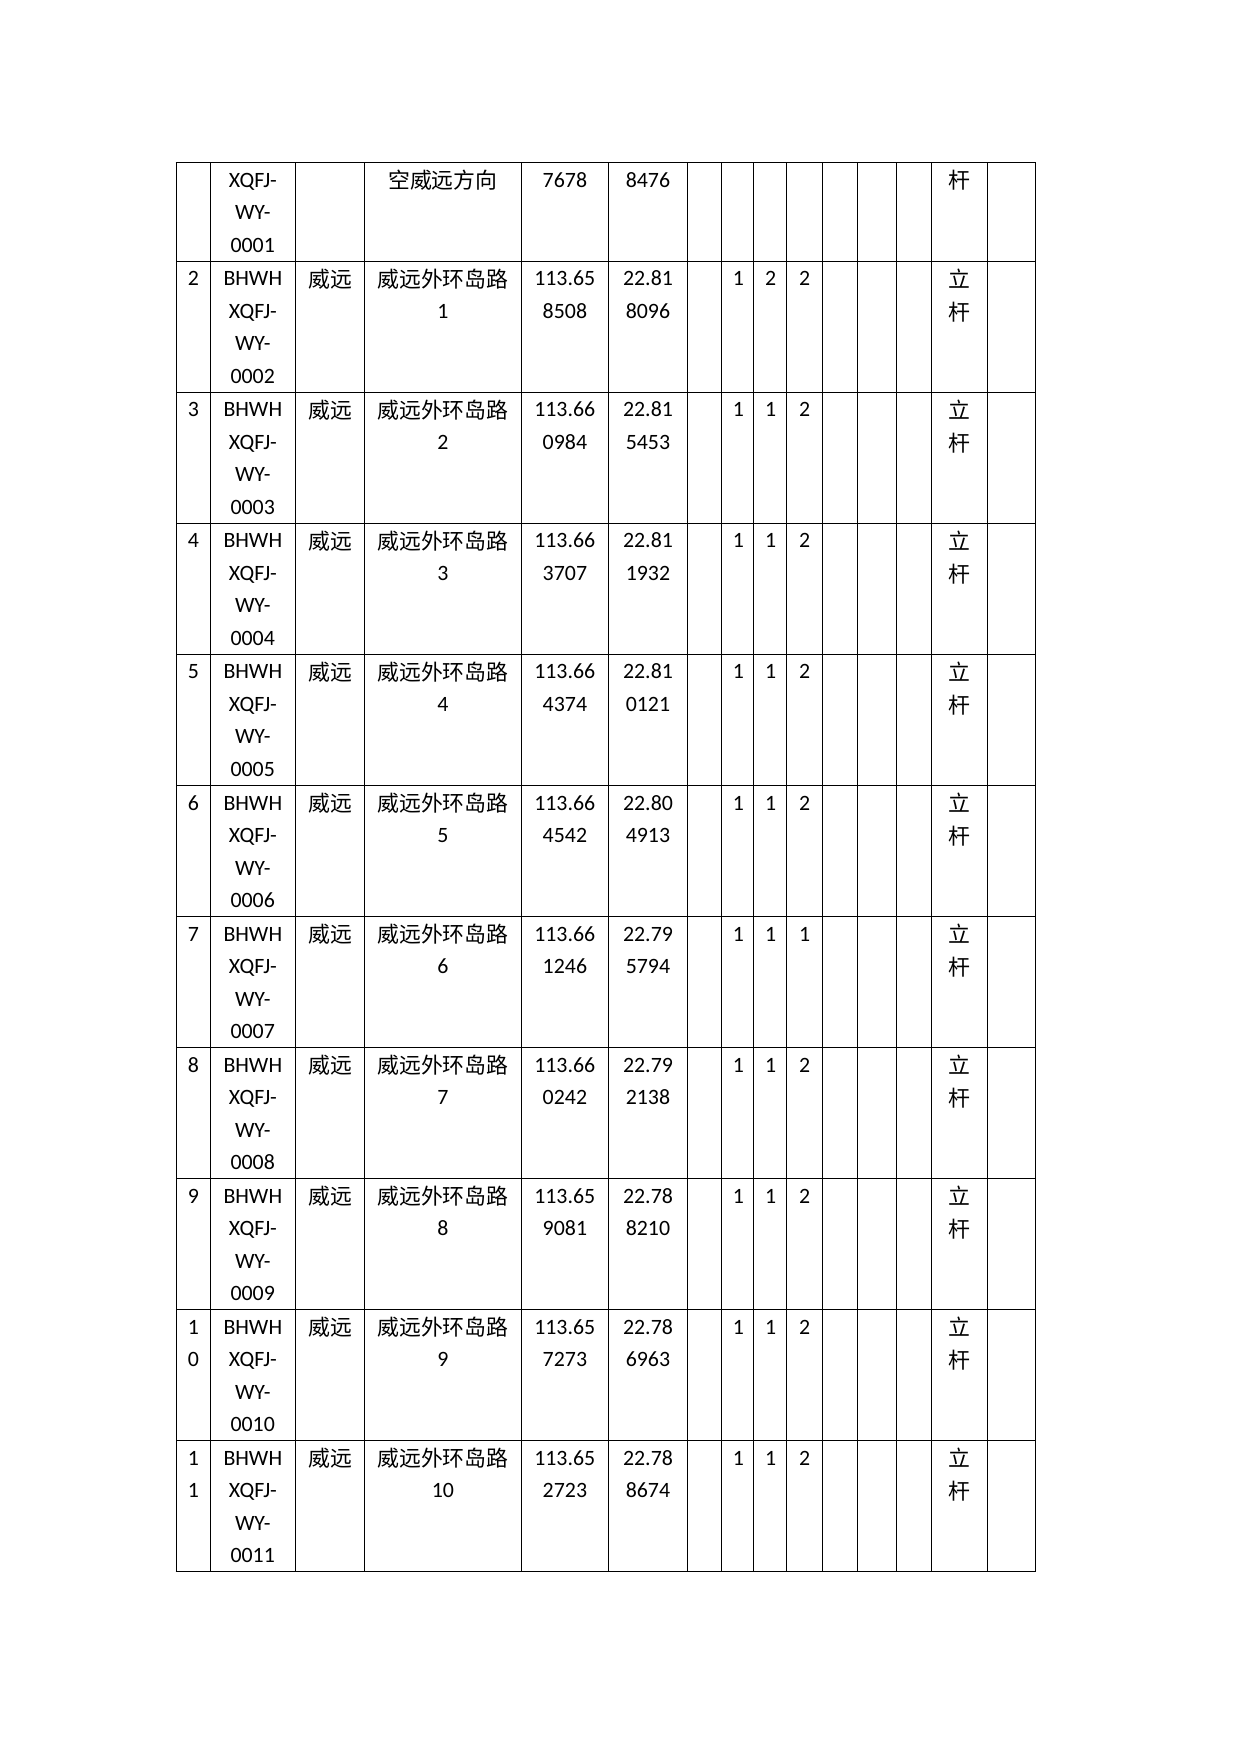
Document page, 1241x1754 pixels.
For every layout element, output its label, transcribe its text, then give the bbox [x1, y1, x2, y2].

table_cell 1 [754, 917, 786, 1047]
table_cell 立杆 [932, 262, 987, 392]
table_cell 113.657273 [522, 1310, 608, 1440]
table_cell 威远外环岛路7 [365, 1048, 521, 1178]
table_cell 威远镇远桥高空威远方向 [365, 163, 521, 261]
table_cell BHWHXQFJ-WY-0004 [211, 524, 295, 654]
table_cell 威远外环岛路6 [365, 917, 521, 1047]
table_cell [823, 262, 857, 392]
table_cell BHWHXQFJ-WY-0005 [211, 655, 295, 785]
table_cell 4 [177, 524, 210, 654]
table_cell 3 [177, 393, 210, 523]
table_cell BHWHXQFJ-WY-0003 [211, 393, 295, 523]
table_cell 立杆 [932, 917, 987, 1047]
table_cell 2 [787, 786, 822, 916]
table_cell [823, 917, 857, 1047]
table_cell 1 [722, 786, 753, 916]
table_cell [897, 262, 931, 392]
table_cell [858, 917, 896, 1047]
table_cell 威远外环岛路1 [365, 262, 521, 392]
table_cell 威远 [296, 262, 364, 392]
table_cell 1 [787, 917, 822, 1047]
table_cell [688, 655, 721, 785]
table_cell 22.788210 [609, 1179, 687, 1309]
table_cell 2 [177, 262, 210, 392]
table_cell 1 [754, 524, 786, 654]
table_cell BHWHXQFJ-WY-0001 [211, 163, 295, 261]
table_cell [688, 917, 721, 1047]
table_cell [688, 1310, 721, 1440]
table_cell 2 [787, 262, 822, 392]
table_cell 威远 [296, 393, 364, 523]
table_cell 1 [722, 655, 753, 785]
table_cell 1 [722, 1441, 753, 1571]
table_cell [897, 393, 931, 523]
table_cell [988, 163, 1035, 261]
table_cell [688, 163, 721, 261]
table_cell [988, 786, 1035, 916]
table_cell 威远 [296, 1310, 364, 1440]
table_cell 8 [177, 1048, 210, 1178]
table_cell 2 [787, 1441, 822, 1571]
table_cell [988, 262, 1035, 392]
table_cell 113.660242 [522, 1048, 608, 1178]
table_cell 7 [177, 917, 210, 1047]
table_cell [823, 163, 857, 261]
table_cell 22.792138 [609, 1048, 687, 1178]
table_cell [858, 262, 896, 392]
table_cell 威远外环岛路3 [365, 524, 521, 654]
table_cell 22.810121 [609, 655, 687, 785]
table_cell 113.657678 [522, 163, 608, 261]
table_cell 立杆 [932, 1048, 987, 1178]
table_cell 1 [722, 917, 753, 1047]
table_cell 立杆 [932, 524, 987, 654]
table_cell 113.663707 [522, 524, 608, 654]
table_cell 威远 [296, 163, 364, 261]
table_cell 11 [177, 1441, 210, 1571]
table_cell [858, 1048, 896, 1178]
table_cell 22.818476 [609, 163, 687, 261]
table_cell 立杆 [932, 1310, 987, 1440]
table_cell [858, 1179, 896, 1309]
table_cell 2 [754, 262, 786, 392]
table_cell 113.660984 [522, 393, 608, 523]
table_cell 1 [722, 393, 753, 523]
table_cell BHWHXQFJ-WY-0011 [211, 1441, 295, 1571]
table_cell [988, 524, 1035, 654]
table_cell 22.804913 [609, 786, 687, 916]
table_cell 22.815453 [609, 393, 687, 523]
table_cell 威远 [296, 786, 364, 916]
table_cell BHWHXQFJ-WY-0009 [211, 1179, 295, 1309]
table_cell BHWHXQFJ-WY-0008 [211, 1048, 295, 1178]
table_cell [688, 1048, 721, 1178]
table_cell 1 [722, 163, 753, 261]
table_cell 威远 [296, 917, 364, 1047]
table_cell 立杆 [932, 655, 987, 785]
table_cell 威远 [296, 655, 364, 785]
table_cell 威远 [296, 1179, 364, 1309]
table_cell 22.786963 [609, 1310, 687, 1440]
table_cell [988, 917, 1035, 1047]
table_cell 2 [787, 1048, 822, 1178]
table_cell [988, 1310, 1035, 1440]
table_cell 威远外环岛路2 [365, 393, 521, 523]
table_cell [823, 1179, 857, 1309]
table_cell [688, 393, 721, 523]
table_cell 22.795794 [609, 917, 687, 1047]
table_cell 威远 [296, 524, 364, 654]
table_cell [688, 524, 721, 654]
table_cell [988, 1179, 1035, 1309]
table_cell [858, 1310, 896, 1440]
table_cell 1 [754, 786, 786, 916]
table_cell 威远 [296, 1441, 364, 1571]
table_cell 1 [754, 1310, 786, 1440]
table_cell [988, 1048, 1035, 1178]
table_cell 威远外环岛路8 [365, 1179, 521, 1309]
table_cell BHWHXQFJ-WY-0002 [211, 262, 295, 392]
table_cell 1 [722, 1310, 753, 1440]
table_cell 1 [722, 1179, 753, 1309]
table_cell 1 [722, 1048, 753, 1178]
table_cell 威远 [296, 1048, 364, 1178]
table_cell [988, 1441, 1035, 1571]
table_cell 22.788674 [609, 1441, 687, 1571]
table_cell 威远外环岛路10 [365, 1441, 521, 1571]
table_cell [688, 1441, 721, 1571]
table_cell 1 [722, 262, 753, 392]
table_cell [897, 1310, 931, 1440]
table_cell [858, 786, 896, 916]
table_cell [988, 655, 1035, 785]
table_cell 1 [787, 163, 822, 261]
table_cell [897, 163, 931, 261]
table_cell [823, 524, 857, 654]
table_cell 2 [787, 1179, 822, 1309]
table_cell 立杆 [932, 163, 987, 261]
table_cell 22.811932 [609, 524, 687, 654]
table_cell 1 [722, 524, 753, 654]
table_cell [823, 1310, 857, 1440]
table_cell [897, 1441, 931, 1571]
table_cell 2 [754, 163, 786, 261]
table_cell 113.661246 [522, 917, 608, 1047]
table_cell 113.652723 [522, 1441, 608, 1571]
table_cell [897, 524, 931, 654]
table_cell 113.659081 [522, 1179, 608, 1309]
table_cell [823, 393, 857, 523]
table_cell [858, 655, 896, 785]
table_cell [858, 393, 896, 523]
table_cell [897, 1179, 931, 1309]
table_cell 2 [787, 524, 822, 654]
table_cell BHWHXQFJ-WY-0007 [211, 917, 295, 1047]
table_cell 113.664374 [522, 655, 608, 785]
table_cell 113.664542 [522, 786, 608, 916]
table_cell 22.818096 [609, 262, 687, 392]
table_cell [858, 524, 896, 654]
table_cell [858, 163, 896, 261]
table_cell 10 [177, 1310, 210, 1440]
table_cell BHWHXQFJ-WY-0006 [211, 786, 295, 916]
table_cell 威远外环岛路5 [365, 786, 521, 916]
table_cell 5 [177, 655, 210, 785]
table_cell [823, 1048, 857, 1178]
table_cell 威远外环岛路4 [365, 655, 521, 785]
table_cell 1 [754, 655, 786, 785]
table_cell 113.658508 [522, 262, 608, 392]
table_cell [897, 786, 931, 916]
table_cell [988, 393, 1035, 523]
table_cell [688, 262, 721, 392]
table_cell BHWHXQFJ-WY-0010 [211, 1310, 295, 1440]
table_cell [823, 1441, 857, 1571]
table_cell 1 [754, 1179, 786, 1309]
table_cell 2 [787, 655, 822, 785]
table_cell 1 [177, 163, 210, 261]
table_cell 立杆 [932, 393, 987, 523]
table_cell 1 [754, 1441, 786, 1571]
table_cell [823, 655, 857, 785]
table_cell [823, 786, 857, 916]
table_cell 立杆 [932, 786, 987, 916]
table_cell 立杆 [932, 1179, 987, 1309]
table_cell [688, 1179, 721, 1309]
table_cell 1 [754, 393, 786, 523]
table_cell [858, 1441, 896, 1571]
table_cell 2 [787, 1310, 822, 1440]
table_cell 6 [177, 786, 210, 916]
table_cell 2 [787, 393, 822, 523]
table_cell 9 [177, 1179, 210, 1309]
table_cell 威远外环岛路9 [365, 1310, 521, 1440]
table_cell 1 [754, 1048, 786, 1178]
table_cell [688, 786, 721, 916]
table_cell [897, 1048, 931, 1178]
table_cell [897, 655, 931, 785]
table_cell 立杆 [932, 1441, 987, 1571]
table_cell [897, 917, 931, 1047]
